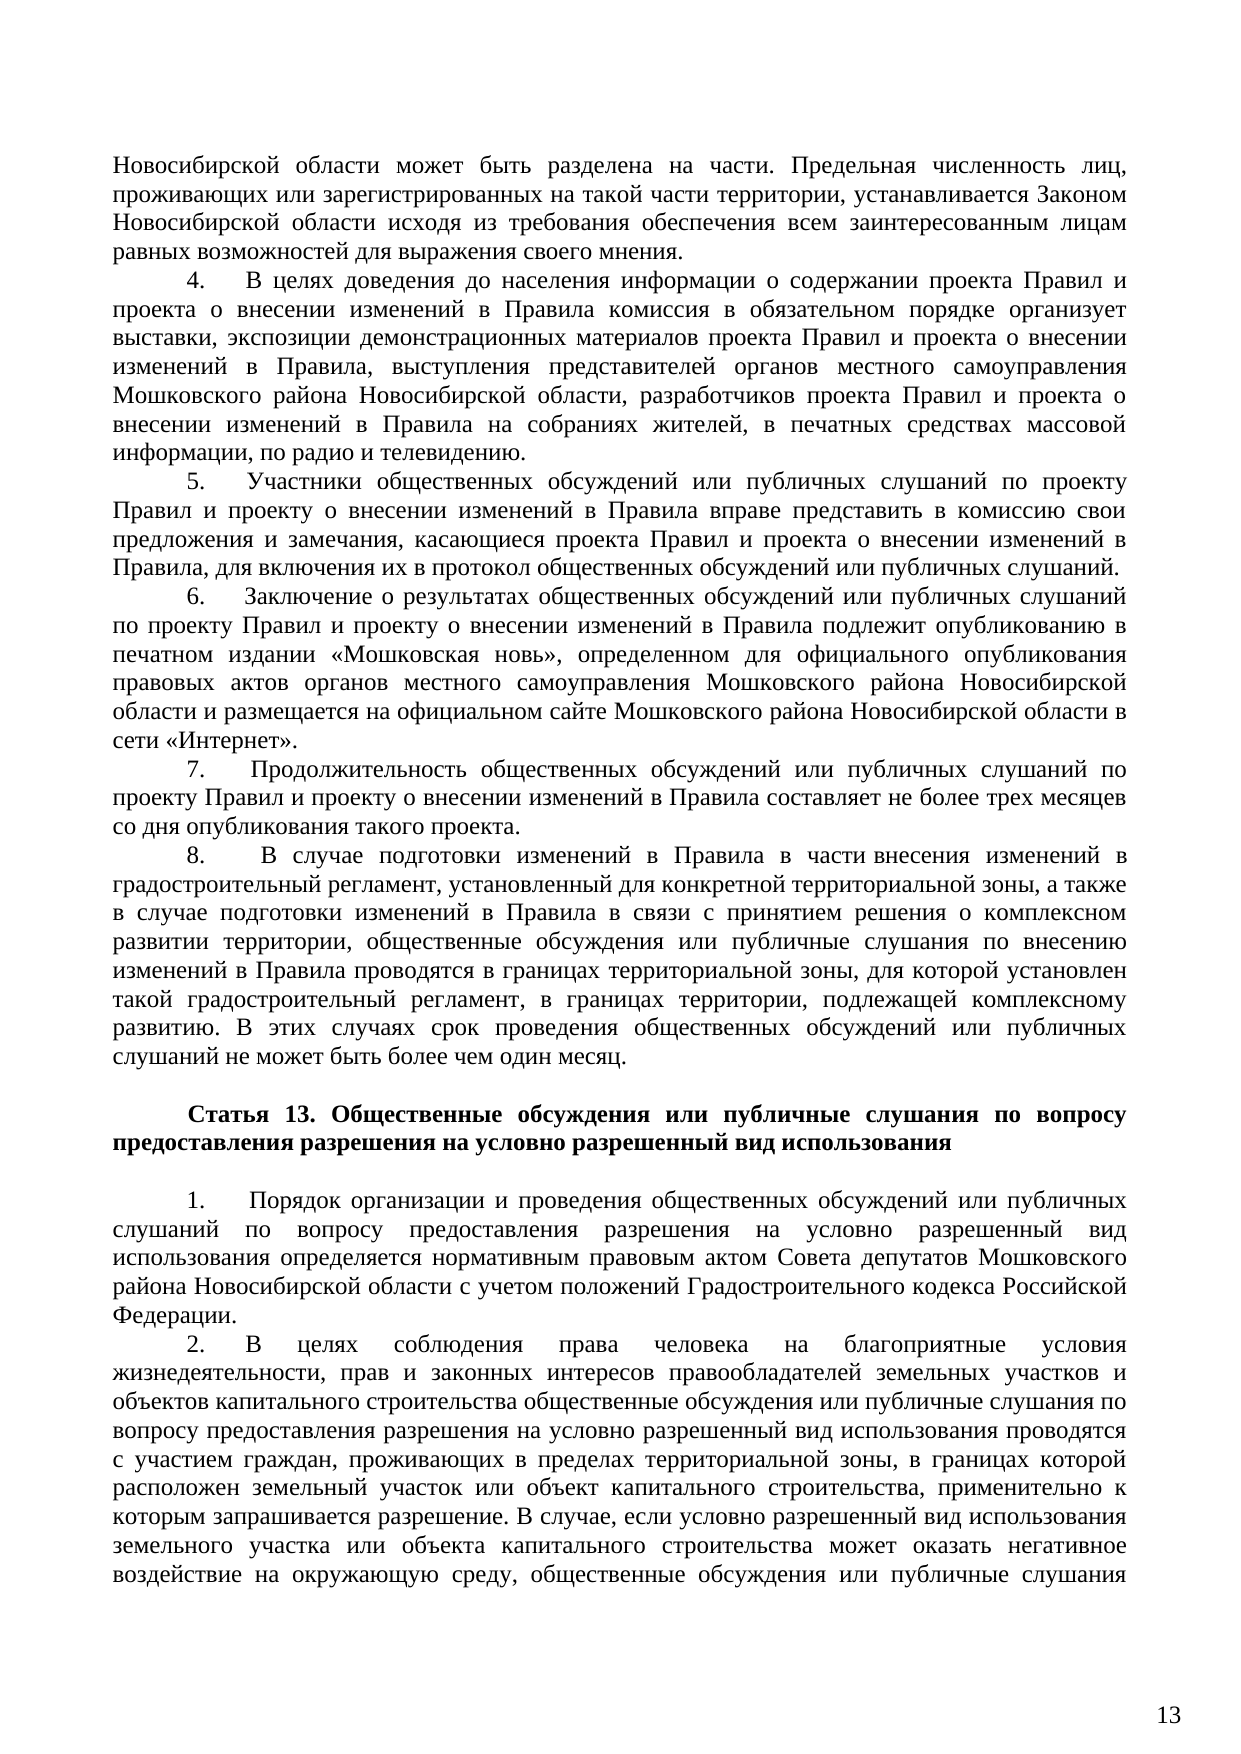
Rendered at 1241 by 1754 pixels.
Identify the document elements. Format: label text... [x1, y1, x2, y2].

list Продолжительность общественных обсуждений или публичных слушаний по проекту Правил и проекту о внесении изменений в Правила составляет не более трех месяцев со дня опубликования такого проекта. [112, 754, 1128, 840]
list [112, 150, 1128, 265]
text Статья 13. Общественные обсуждения или публичные слушания по вопросу предоставления разрешения на условно разрешенный вид использования [112, 1099, 1128, 1156]
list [112, 1329, 1128, 1587]
list Заключение о результатах общественных обсуждений или публичных слушаний по проекту Правил и проекту о внесении изменений в Правила подлежит опубликованию в печатном издании «Мошковская новь», определенном для официального опубликования правовых актов органов местного самоуправления Мошковского района Новосибирской области и размещается на официальном сайте Мошковского района Новосибирской области в сети «Интернет». [112, 581, 1128, 754]
list Порядок организации и проведения общественных обсуждений или публичных слушаний по вопросу предоставления разрешения на условно разрешенный вид использования определяется нормативным правовым актом Совета депутатов Мошковского района Новосибирской области с учетом положений Градостроительного кодекса Российской Федерации. [112, 1185, 1128, 1329]
list В случае подготовки изменений в Правила в части внесения изменений в градостроительный регламент, установленный для конкретной территориальной зоны, а также в случае подготовки изменений в Правила в связи с принятием решения о комплексном развитии территории, общественные обсуждения или публичные слушания по внесению изменений в Правила проводятся в границах территориальной зоны, для которой установлен такой градостроительный регламент, в границах территории, подлежащей комплексному развитию. В этих случаях срок проведения общественных обсуждений или публичных слушаний не может быть более чем один месяц. [112, 840, 1128, 1070]
list Участники общественных обсуждений или публичных слушаний по проекту Правил и проекту о внесении изменений в Правила вправе представить в комиссию свои предложения и замечания, касающиеся проекта Правил и проекта о внесении изменений в Правила, для включения их в протокол общественных обсуждений или публичных слушаний. [112, 466, 1128, 581]
list В целях доведения до населения информации о содержании проекта Правил и проекта о внесении изменений в Правила комиссия в обязательном порядке организует выставки, экспозиции демонстрационных материалов проекта Правил и проекта о внесении изменений в Правила, выступления представителей органов местного самоуправления Мошковского района Новосибирской области, разработчиков проекта Правил и проекта о внесении изменений в Правила на собраниях жителей, в печатных средствах массовой информации, по радио и телевидению. [112, 265, 1128, 466]
